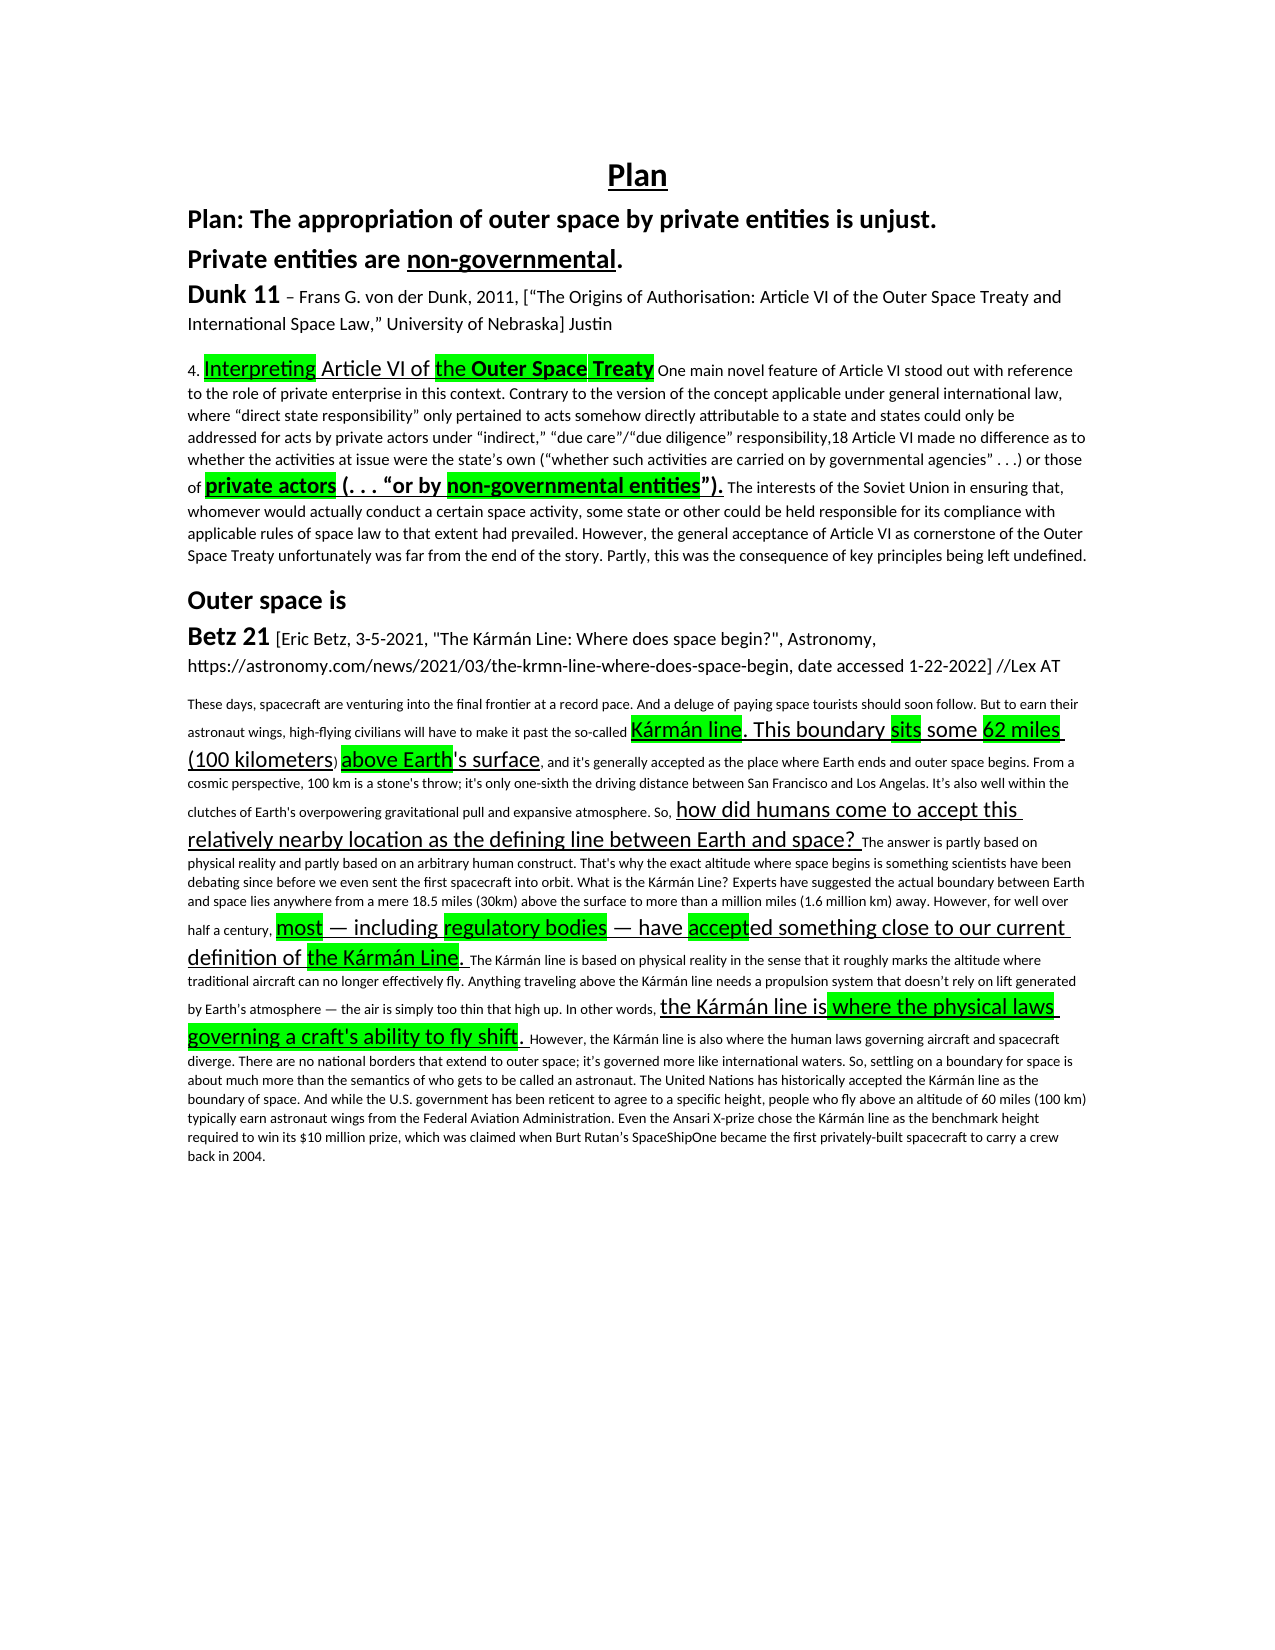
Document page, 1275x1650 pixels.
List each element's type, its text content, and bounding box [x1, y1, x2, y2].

text These days, spacecraft are venturing into the final frontier at a record pace. And a deluge of paying space tourists should soon follow. But to earn their astronaut wings, high-flying civilians will have to make it past the so-called Kármán line. This boundary sits some 62 miles (100 kilometers) above Earth's surface, and it's generally accepted as the place where Earth ends and outer space begins. From a cosmic perspective, 100 km is a stone's throw; it's only one-sixth the driving distance between San Francisco and Los Angelas. It’s also well within the clutches of Earth's overpowering gravitational pull and expansive atmosphere. So, how did humans come to accept this relatively nearby location as the defining line between Earth and space? The answer is partly based on physical reality and partly based on an arbitrary human construct. That's why the exact altitude where space begins is something scientists have been debating since before we even sent the first spacecraft into orbit. What is the Kármán Line? Experts have suggested the actual boundary between Earth and space lies anywhere from a mere 18.5 miles (30km) above the surface to more than a million miles (1.6 million km) away. However, for well over half a century, most — including regulatory bodies — have accepted something close to our current definition of the Kármán Line. The Kármán line is based on physical reality in the sense that it roughly marks the altitude where traditional aircraft can no longer effectively fly. Anything traveling above the Kármán line needs a propulsion system that doesn’t rely on lift generated by Earth’s atmosphere — the air is simply too thin that high up. In other words, the Kármán line is where the physical laws governing a craft's ability to fly shift. However, the Kármán line is also where the human laws governing aircraft and spacecraft diverge. There are no national borders that extend to outer space; it’s governed more like international waters. So, settling on a boundary for space is about much more than the semantics of who gets to be called an astronaut. The United Nations has historically accepted the Kármán line as the boundary of space. And while the U.S. government has been reticent to agree to a specific height, people who fly above an altitude of 60 miles (100 km) typically earn astronaut wings from the Federal Aviation Administration. Even the Ansari X-prize chose the Kármán line as the benchmark height required to win its $10 million prize, which was claimed when Burt Rutan’s SpaceShipOne became the first privately-built spacecraft to carry a crew back in 2004. [187, 695, 1087, 1166]
subtitle Plan [187, 154, 1087, 195]
subtitle Private entities are non-governmental. [187, 242, 1087, 275]
subtitle Plan: The appropriation of outer space by private entities is unjust. [187, 202, 1087, 235]
text Betz 21 [Eric Betz, 3-5-2021, "The Kármán Line: Where does space begin?", Astronomy, https://astronomy.com/news/2021/03/the-krmn-line-where-does-space-begin, date accessed 1-22-2022] //Lex AT [187, 619, 1087, 677]
text 4. Interpreting Article VI of the Outer Space Treaty One main novel feature of Article VI stood out with reference to the role of private enterprise in this context. Contrary to the version of the concept applicable under general international law, where “direct state responsibility” only pertained to acts somehow directly attributable to a state and states could only be addressed for acts by private actors under “indirect,” “due care”/“due diligence” responsibility,18 Article VI made no difference as to whether the activities at issue were the state’s own (“whether such activities are carried on by governmental agencies” . . .) or those of private actors (. . . “or by non-governmental entities”). The interests of the Soviet Union in ensuring that, whomever would actually conduct a certain space activity, some state or other could be held responsible for its compliance with applicable rules of space law to that extent had prevailed. However, the general acceptance of Article VI as cornerstone of the Outer Space Treaty unfortunately was far from the end of the story. Partly, this was the consequence of key principles being left undefined. [187, 354, 1087, 565]
subtitle Outer space is [187, 583, 1087, 616]
text Dunk 11 – Frans G. von der Dunk, 2011, [“The Origins of Authorisation: Article VI of the Outer Space Treaty and International Space Law,” University of Nebraska] Justin [187, 278, 1087, 335]
